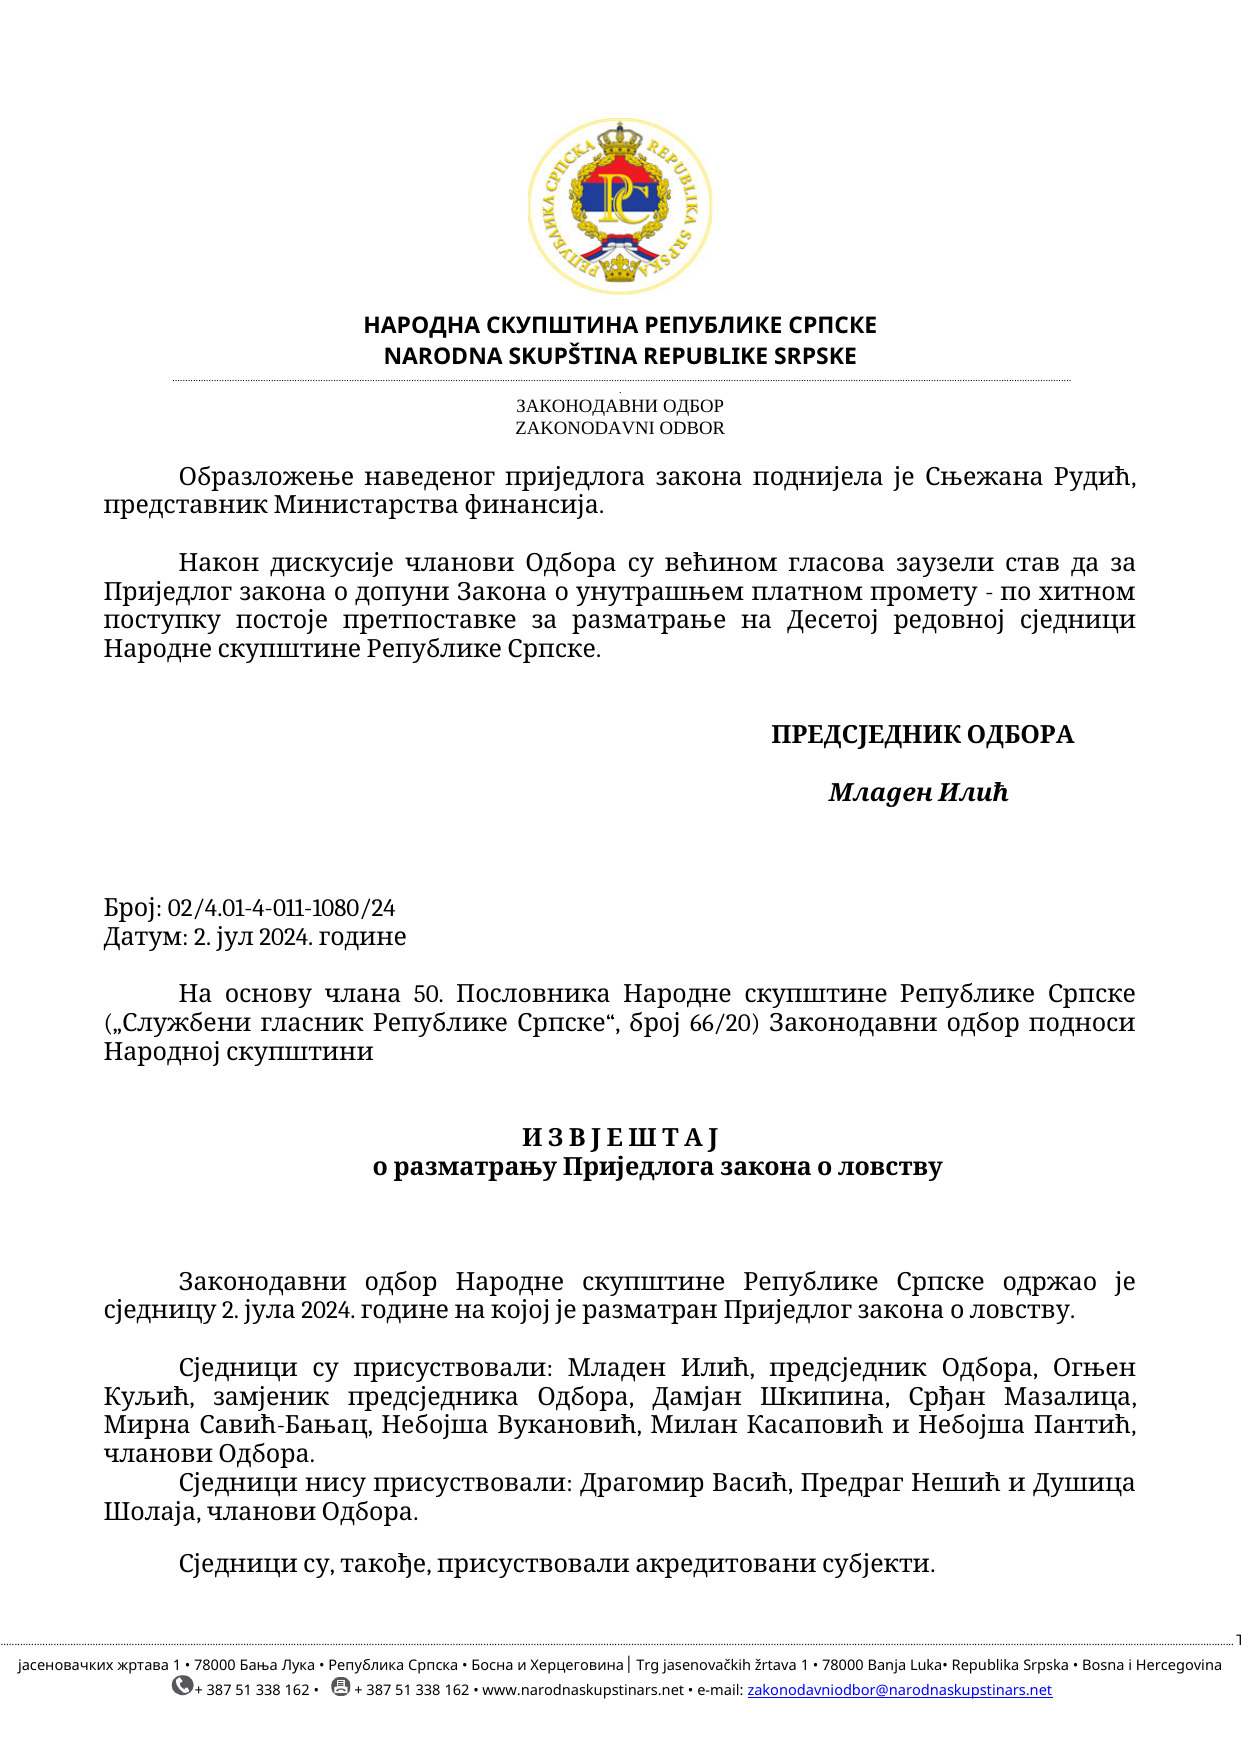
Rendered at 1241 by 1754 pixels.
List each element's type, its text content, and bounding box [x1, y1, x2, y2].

text Сједници су, такође, присуствовали акредитовани субјекти. [103, 1550, 1137, 1579]
text о разматрању Приједлога закона о ловству [178, 1152, 1137, 1181]
text Након дискусије чланови Одбора су већином гласова заузели став да за Приједлог закона о допуни Закона о унутрашњем платном промету - по хитном поступку постоје претпоставке за разматрање на Десетој редовној сједници Народне скупштине Републике Српске. [103, 549, 1137, 664]
text Законодавни одбор Народне скупштине Републике Српске одржао је сједницу 2. јула 2024. године на којој је разматран Приједлог закона о ловству. [103, 1267, 1137, 1325]
text Датум: 2. јул 2024. године [103, 922, 1137, 951]
text И З В Ј Е Ш Т А Ј [103, 1124, 1137, 1152]
text Младен Илић [103, 779, 1137, 807]
text Број: 02/4.01-4-011-1080/24 [103, 894, 1137, 922]
text ПРЕДСЈЕДНИК ОДБОРА [103, 721, 1137, 750]
text На основу члана 50. Пословника Народне скупштине Републике Српске („Службени гласник Републике Српске“, број 66/20) Законодавни одбор подноси Народној скупштини [103, 980, 1137, 1066]
text Сједници нису присуствовали: Драгомир Васић, Предраг Нешић и Душица Шолаја, чланови Одбора. [103, 1469, 1137, 1526]
text Сједници су присуствовали: Младен Илић, предсједник Одбора, Огњен Куљић, замјеник предсједника Одбора, Дамјан Шкипина, Срђан Мазалица, Мирна Савић-Бањац, Небојша Вукановић, Милан Касаповић и Небојша Пантић, чланови Одбора. [103, 1354, 1137, 1469]
text Образложење наведеног приједлога закона поднијела је Сњежана Рудић, представник Министарства финансија. [103, 462, 1137, 520]
